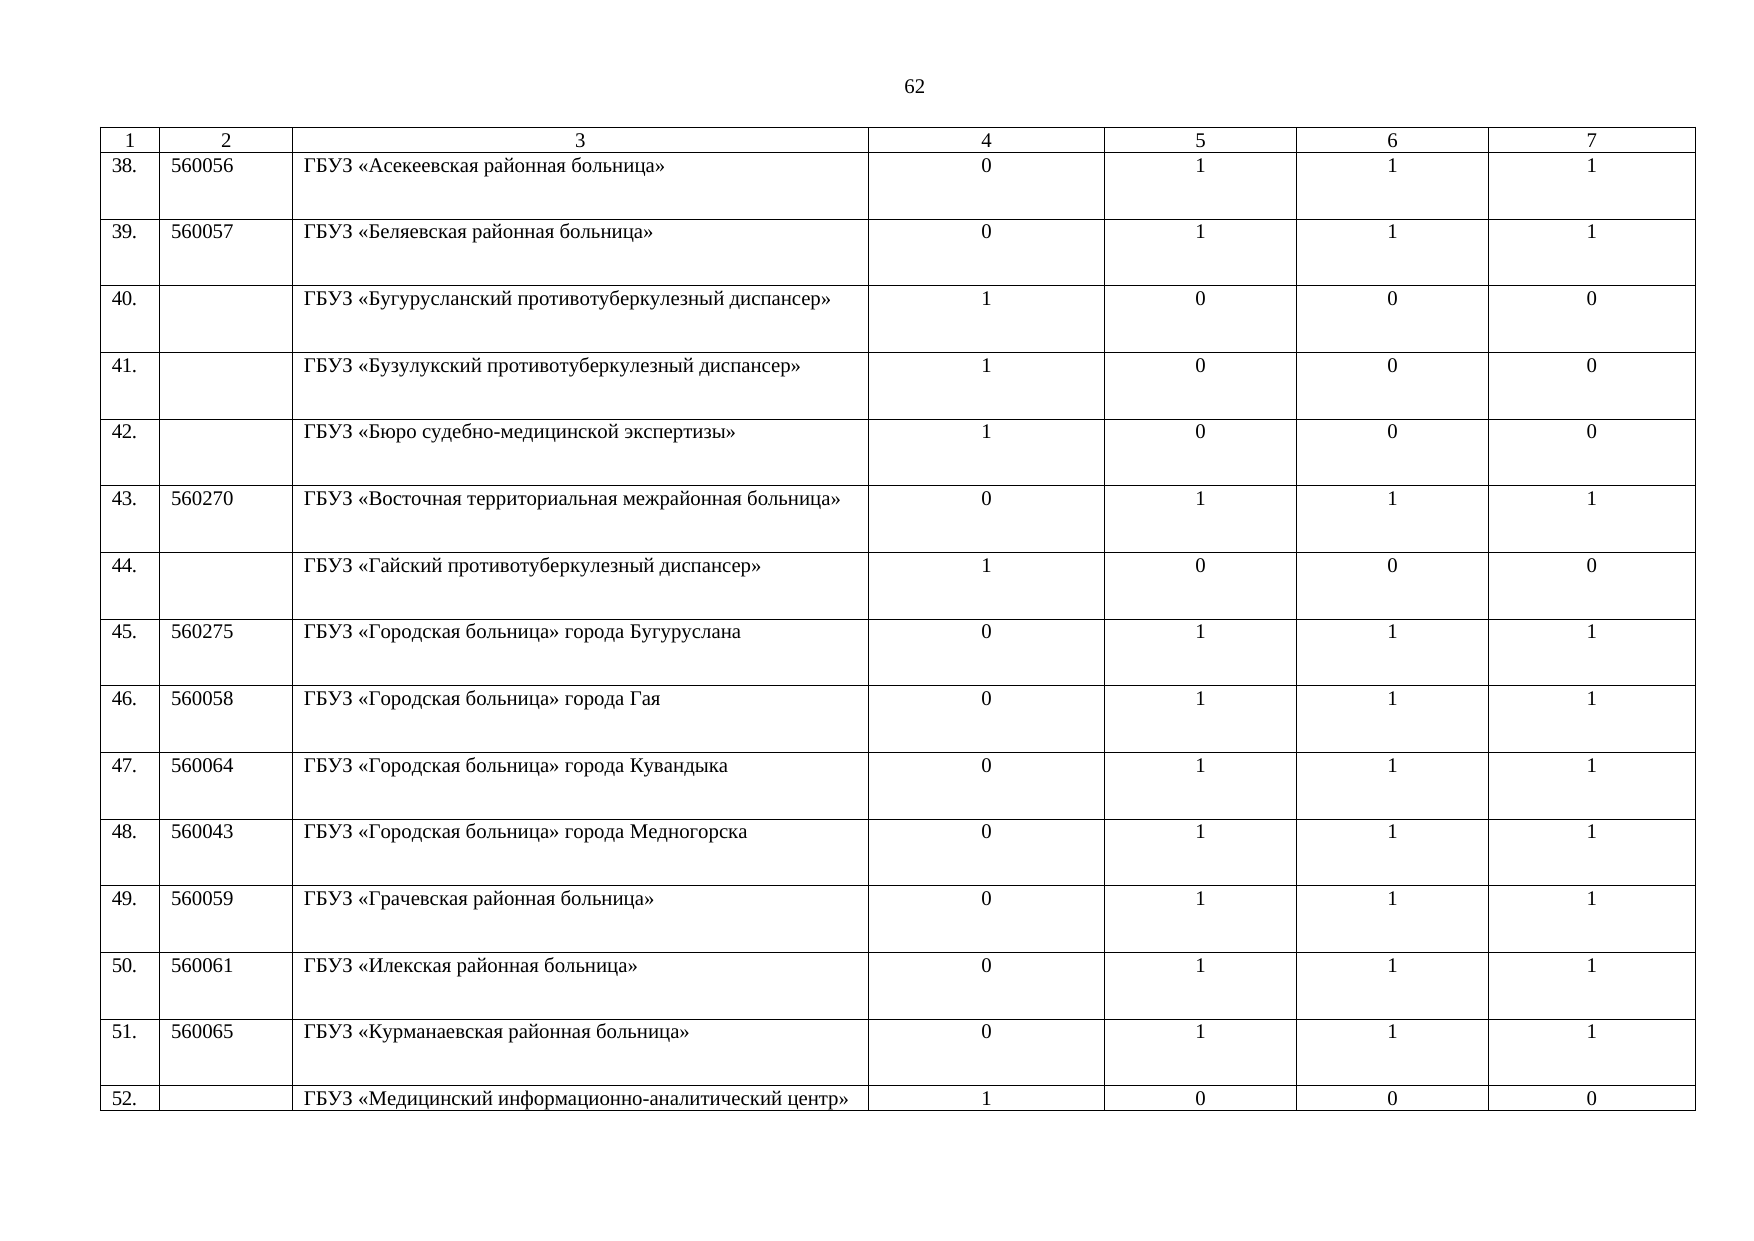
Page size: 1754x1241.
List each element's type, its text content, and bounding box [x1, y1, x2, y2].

table_cell 0 [1489, 353, 1695, 418]
table_cell 0 [869, 686, 1104, 752]
table_header 4 [869, 128, 1104, 152]
table_cell 1 [1105, 486, 1296, 552]
table_cell [101, 886, 159, 952]
table_cell 560043 [160, 820, 292, 885]
table_cell 0 [869, 820, 1104, 885]
table_cell [101, 486, 159, 552]
table_cell 560059 [160, 886, 292, 952]
table_cell 0 [1297, 353, 1488, 418]
table_cell 1 [1489, 620, 1695, 685]
table_cell 0 [869, 153, 1104, 218]
table_header 7 [1489, 128, 1695, 152]
table_cell 1 [1105, 686, 1296, 752]
table_cell 560057 [160, 220, 292, 285]
table_cell [101, 953, 159, 1018]
table_cell 0 [1489, 553, 1695, 618]
table_cell ГБУЗ «Городская больница» города Медногорска [293, 820, 868, 885]
table_cell 1 [1297, 686, 1488, 752]
table_cell [160, 286, 292, 352]
table_cell 0 [869, 486, 1104, 552]
table_cell [160, 353, 292, 418]
table_header 6 [1297, 128, 1488, 152]
table_cell 0 [1489, 420, 1695, 485]
table_cell 1 [1297, 1020, 1488, 1085]
table_cell 0 [1489, 1086, 1695, 1110]
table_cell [293, 1086, 868, 1110]
table_cell 1 [1489, 1020, 1695, 1085]
table_cell 0 [1105, 286, 1296, 352]
table_header 3 [293, 128, 868, 152]
table_cell 1 [1105, 753, 1296, 818]
table_cell 1 [1105, 1020, 1296, 1085]
table_cell [160, 1086, 292, 1110]
table_cell 1 [1105, 820, 1296, 885]
table_cell ГБУЗ «Городская больница» города Кувандыка [293, 753, 868, 818]
table_cell 0 [869, 753, 1104, 818]
table_cell [101, 686, 159, 752]
table_cell 1 [1297, 820, 1488, 885]
table_header 5 [1105, 128, 1296, 152]
table_cell [101, 153, 159, 218]
table_cell 1 [1489, 753, 1695, 818]
table_cell 0 [1489, 286, 1695, 352]
table_cell ГБУЗ «Городская больница» города Гая [293, 686, 868, 752]
table_cell [160, 420, 292, 485]
table_cell 0 [869, 620, 1104, 685]
table_cell 1 [1297, 220, 1488, 285]
table_cell 0 [1297, 1086, 1488, 1110]
table_cell 0 [1297, 286, 1488, 352]
table_cell 1 [1297, 486, 1488, 552]
table_cell 1 [869, 420, 1104, 485]
table_cell 1 [1489, 886, 1695, 952]
table_header 2 [160, 128, 292, 152]
table_cell 1 [1489, 486, 1695, 552]
table_cell 0 [869, 220, 1104, 285]
table_cell ГБУЗ «Восточная территориальная межрайонная больница» [293, 486, 868, 552]
table_cell 560061 [160, 953, 292, 1018]
table_cell 0 [869, 1020, 1104, 1085]
table_cell [101, 420, 159, 485]
table_cell 560058 [160, 686, 292, 752]
table_cell 1 [1105, 153, 1296, 218]
table_cell [101, 286, 159, 352]
table_cell ГБУЗ «Бугурусланский противотуберкулезный диспансер» [293, 286, 868, 352]
table_cell 1 [869, 553, 1104, 618]
table_cell [101, 553, 159, 618]
table_cell 0 [1105, 353, 1296, 418]
table_cell ГБУЗ «Городская больница» города Бугуруслана [293, 620, 868, 685]
table_header 1 [101, 128, 159, 152]
table_cell 0 [1105, 1086, 1296, 1110]
table_cell 560275 [160, 620, 292, 685]
table_cell 1 [1297, 886, 1488, 952]
table_cell 0 [1297, 420, 1488, 485]
table_cell ГБУЗ «Грачевская районная больница» [293, 886, 868, 952]
table_cell 560056 [160, 153, 292, 218]
table_cell 1 [1105, 620, 1296, 685]
table_cell 0 [1105, 553, 1296, 618]
table_cell 1 [1489, 820, 1695, 885]
table_cell 1 [1489, 686, 1695, 752]
table_cell 1 [1489, 153, 1695, 218]
table_cell ГБУЗ «Асекеевская районная больница» [293, 153, 868, 218]
table_cell 0 [869, 953, 1104, 1018]
table_cell ГБУЗ «Гайский противотуберкулезный диспансер» [293, 553, 868, 618]
table_cell 1 [1297, 953, 1488, 1018]
table_cell 0 [1105, 420, 1296, 485]
table_cell 1 [1489, 220, 1695, 285]
table_cell [101, 1086, 159, 1110]
table_cell 560065 [160, 1020, 292, 1085]
table_cell [101, 620, 159, 685]
table_cell [101, 820, 159, 885]
table_cell 1 [1297, 153, 1488, 218]
table_cell 1 [869, 1086, 1104, 1110]
table_cell ГБУЗ «Илекская районная больница» [293, 953, 868, 1018]
table_cell ГБУЗ «Бюро судебно-медицинской экспертизы» [293, 420, 868, 485]
table_cell 560064 [160, 753, 292, 818]
table_cell 560270 [160, 486, 292, 552]
table_cell 1 [869, 286, 1104, 352]
table_cell 1 [869, 353, 1104, 418]
table_cell [160, 553, 292, 618]
table_cell 0 [1297, 553, 1488, 618]
table_cell 1 [1105, 886, 1296, 952]
table_cell [101, 753, 159, 818]
table_cell [101, 353, 159, 418]
table_cell ГБУЗ «Курманаевская районная больница» [293, 1020, 868, 1085]
table_cell [101, 220, 159, 285]
table_cell 1 [1489, 953, 1695, 1018]
table_cell 1 [1297, 753, 1488, 818]
table_cell 1 [1297, 620, 1488, 685]
table_cell ГБУЗ «Беляевская районная больница» [293, 220, 868, 285]
table_cell ГБУЗ «Бузулукский противотуберкулезный диспансер» [293, 353, 868, 418]
table_cell 1 [1105, 220, 1296, 285]
table_cell 1 [1105, 953, 1296, 1018]
table_cell 0 [869, 886, 1104, 952]
table_cell [101, 1020, 159, 1085]
